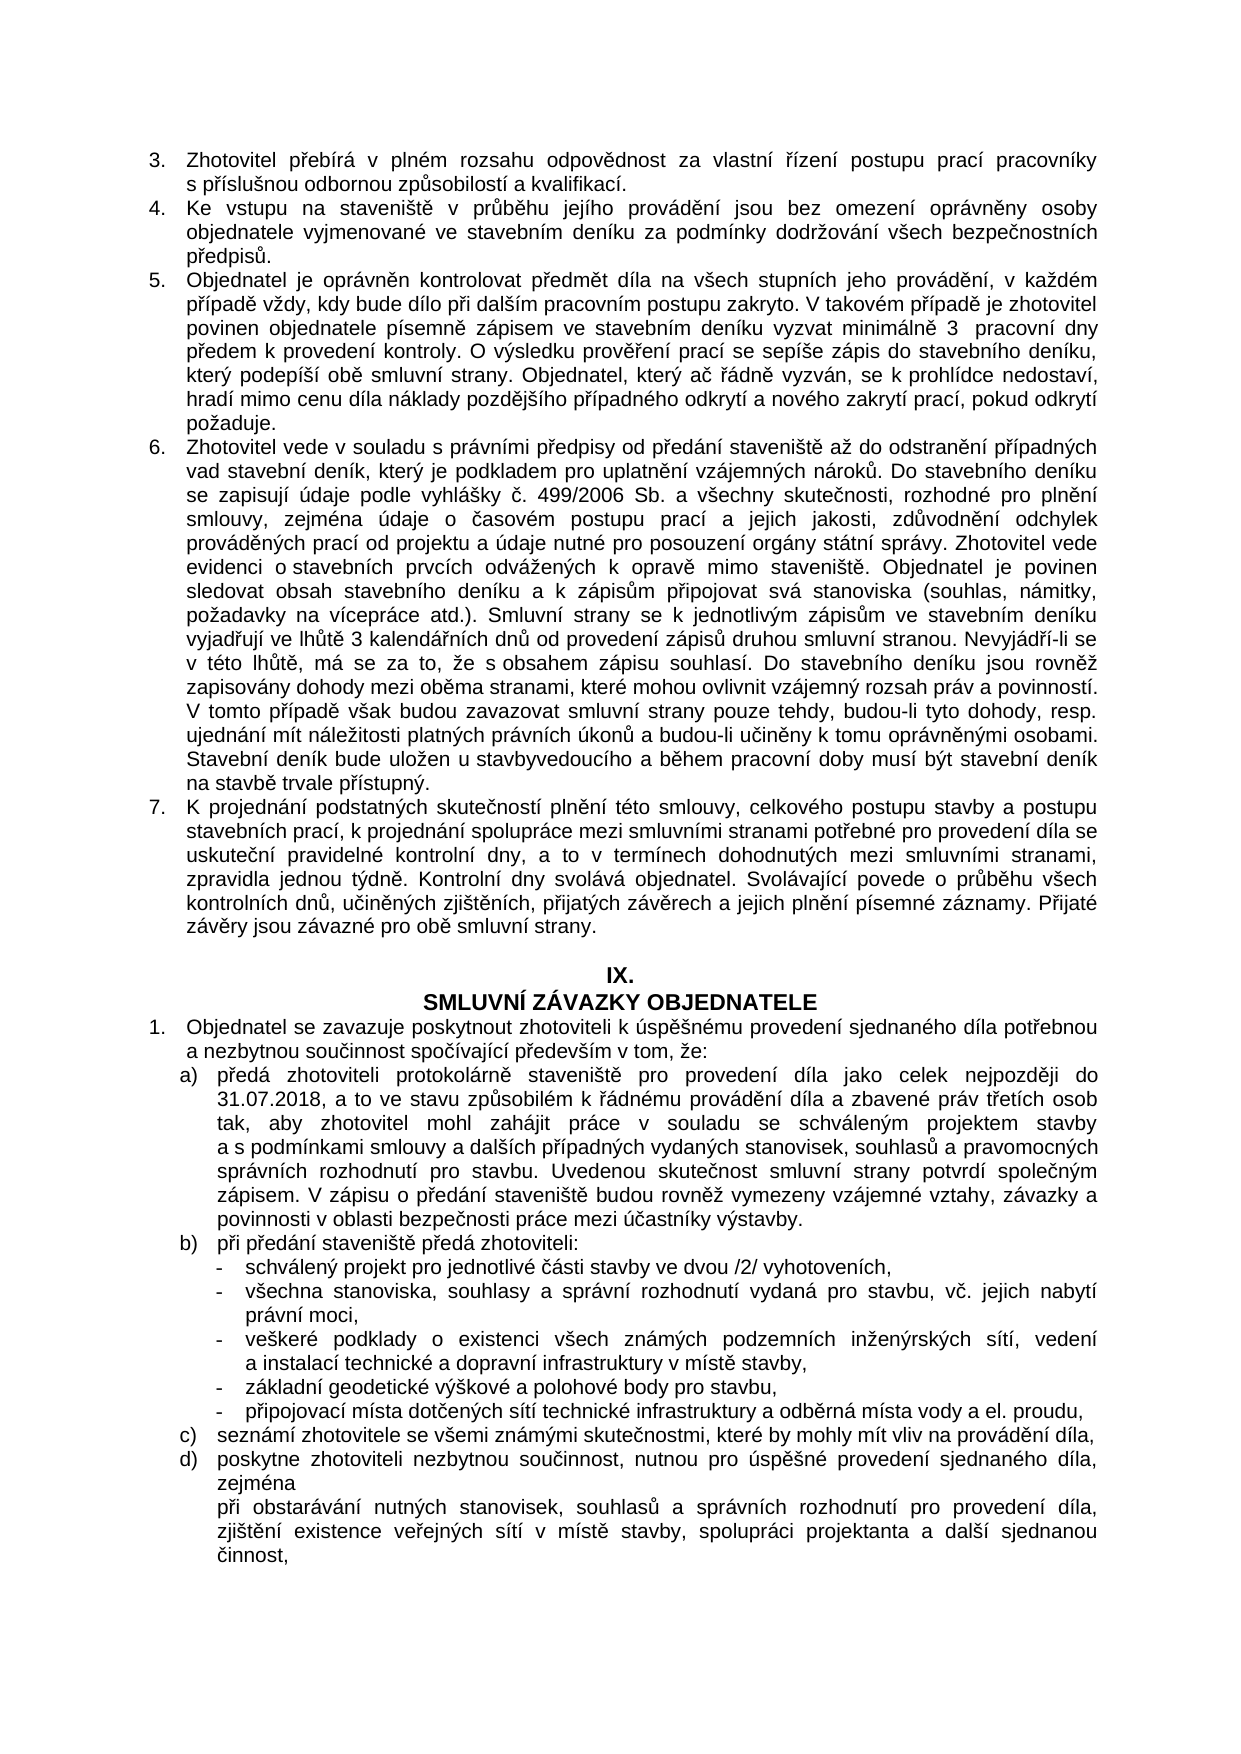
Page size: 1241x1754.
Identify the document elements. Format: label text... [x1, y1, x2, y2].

text SMLUVNÍ ZÁVAZKY OBJEDNATELE [142, 989, 1098, 1015]
list všechna stanoviska, souhlasy a správní rozhodnutí vydaná pro stavbu, vč. jejich nabytí právní moci, [216, 1279, 1098, 1327]
list poskytne zhotoviteli nezbytnou součinnost, nutnou pro úspěšné provedení sjednaného díla, zejména při obstarávání nutných stanovisek, souhlasů a správních rozhodnutí pro provedení díla, zjištění existence veřejných sítí v místě stavby, spolupráci projektanta a další sjednanou činnost, [179, 1447, 1098, 1567]
list při předání staveniště předá zhotoviteli: [179, 1231, 1098, 1254]
list Zhotovitel přebírá v plném rozsahu odpovědnost za vlastní řízení postupu prací pracovníky s příslušnou odbornou způsobilostí a kvalifikací. [149, 148, 1098, 196]
list Objednatel se zavazuje poskytnout zhotoviteli k úspěšnému provedení sjednaného díla potřebnou a nezbytnou součinnost spočívající především v tom, že: [149, 1015, 1098, 1063]
text IX. [142, 962, 1098, 989]
list seznámí zhotovitele se všemi známými skutečnostmi, které by mohly mít vliv na provádění díla, [179, 1423, 1098, 1447]
list připojovací místa dotčených sítí technické infrastruktury a odběrná místa vody a el. proudu, [216, 1399, 1098, 1423]
list Ke vstupu na staveniště v průběhu jejího provádění jsou bez omezení oprávněny osoby objednatele vyjmenované ve stavebním deníku za podmínky dodržování všech bezpečnostních předpisů. [149, 196, 1098, 267]
list K projednání podstatných skutečností plnění této smlouvy, celkového postupu stavby a postupu stavebních prací, k projednání spolupráce mezi smluvními stranami potřebné pro provedení díla se uskuteční pravidelné kontrolní dny, a to v termínech dohodnutých mezi smluvními stranami, zpravidla jednou týdně. Kontrolní dny svolává objednatel. Svolávající povede o průběhu všech kontrolních dnů, učiněných zjištěních, přijatých závěrech a jejich plnění písemné záznamy. Přijaté závěry jsou závazné pro obě smluvní strany. [149, 794, 1098, 938]
list Zhotovitel vede v souladu s právními předpisy od předání staveniště až do odstranění případných vad stavební deník, který je podkladem pro uplatnění vzájemných nároků. Do stavebního deníku se zapisují údaje podle vyhlášky č. 499/2006 Sb. a všechny skutečnosti, rozhodné pro plnění smlouvy, zejména údaje o časovém postupu prací a jejich jakosti, zdůvodnění odchylek prováděných prací od projektu a údaje nutné pro posouzení orgány státní správy. Zhotovitel vede evidenci o stavebních prvcích odvážených k opravě mimo staveniště. Objednatel je povinen sledovat obsah stavebního deníku a k zápisům připojovat svá stanoviska (souhlas, námitky, požadavky na vícepráce atd.). Smluvní strany se k jednotlivým zápisům ve stavebním deníku vyjadřují ve lhůtě 3 kalendářních dnů od provedení zápisů druhou smluvní stranou. Nevyjádří-li se v této lhůtě, má se za to, že s obsahem zápisu souhlasí. Do stavebního deníku jsou rovněž zapisovány dohody mezi oběma stranami, které mohou ovlivnit vzájemný rozsah práv a povinností. V tomto případě však budou zavazovat smluvní strany pouze tehdy, budou-li tyto dohody, resp. ujednání mít náležitosti platných právních úkonů a budou-li učiněny k tomu oprávněnými osobami. Stavební deník bude uložen u stavbyvedoucího a během pracovní doby musí být stavební deník na stavbě trvale přístupný. [149, 435, 1098, 794]
list předá zhotoviteli protokolárně staveniště pro provedení díla jako celek nejpozději do 31.07.2018, a to ve stavu způsobilém k řádnému provádění díla a zbavené práv třetích osob tak, aby zhotovitel mohl zahájit práce v souladu se schváleným projektem stavby a s podmínkami smlouvy a dalších případných vydaných stanovisek, souhlasů a pravomocných správních rozhodnutí pro stavbu. Uvedenou skutečnost smluvní strany potvrdí společným zápisem. V zápisu o předání staveniště budou rovněž vymezeny vzájemné vztahy, závazky a povinnosti v oblasti bezpečnosti práce mezi účastníky výstavby. [179, 1063, 1098, 1231]
list veškeré podklady o existenci všech známých podzemních inženýrských sítí, vedení a instalací technické a dopravní infrastruktury v místě stavby, [216, 1327, 1098, 1375]
list základní geodetické výškové a polohové body pro stavbu, [216, 1375, 1098, 1399]
list Objednatel je oprávněn kontrolovat předmět díla na všech stupních jeho provádění, v každém případě vždy, kdy bude dílo při dalším pracovním postupu zakryto. V takovém případě je zhotovitel povinen objednatele písemně zápisem ve stavebním deníku vyzvat minimálně 3 pracovní dny předem k provedení kontroly. O výsledku prověření prací se sepíše zápis do stavebního deníku, který podepíší obě smluvní strany. Objednatel, který ač řádně vyzván, se k prohlídce nedostaví, hradí mimo cenu díla náklady pozdějšího případného odkrytí a nového zakrytí prací, pokud odkrytí požaduje. [149, 267, 1098, 435]
list schválený projekt pro jednotlivé části stavby ve dvou /2/ vyhotoveních, [216, 1254, 1098, 1279]
